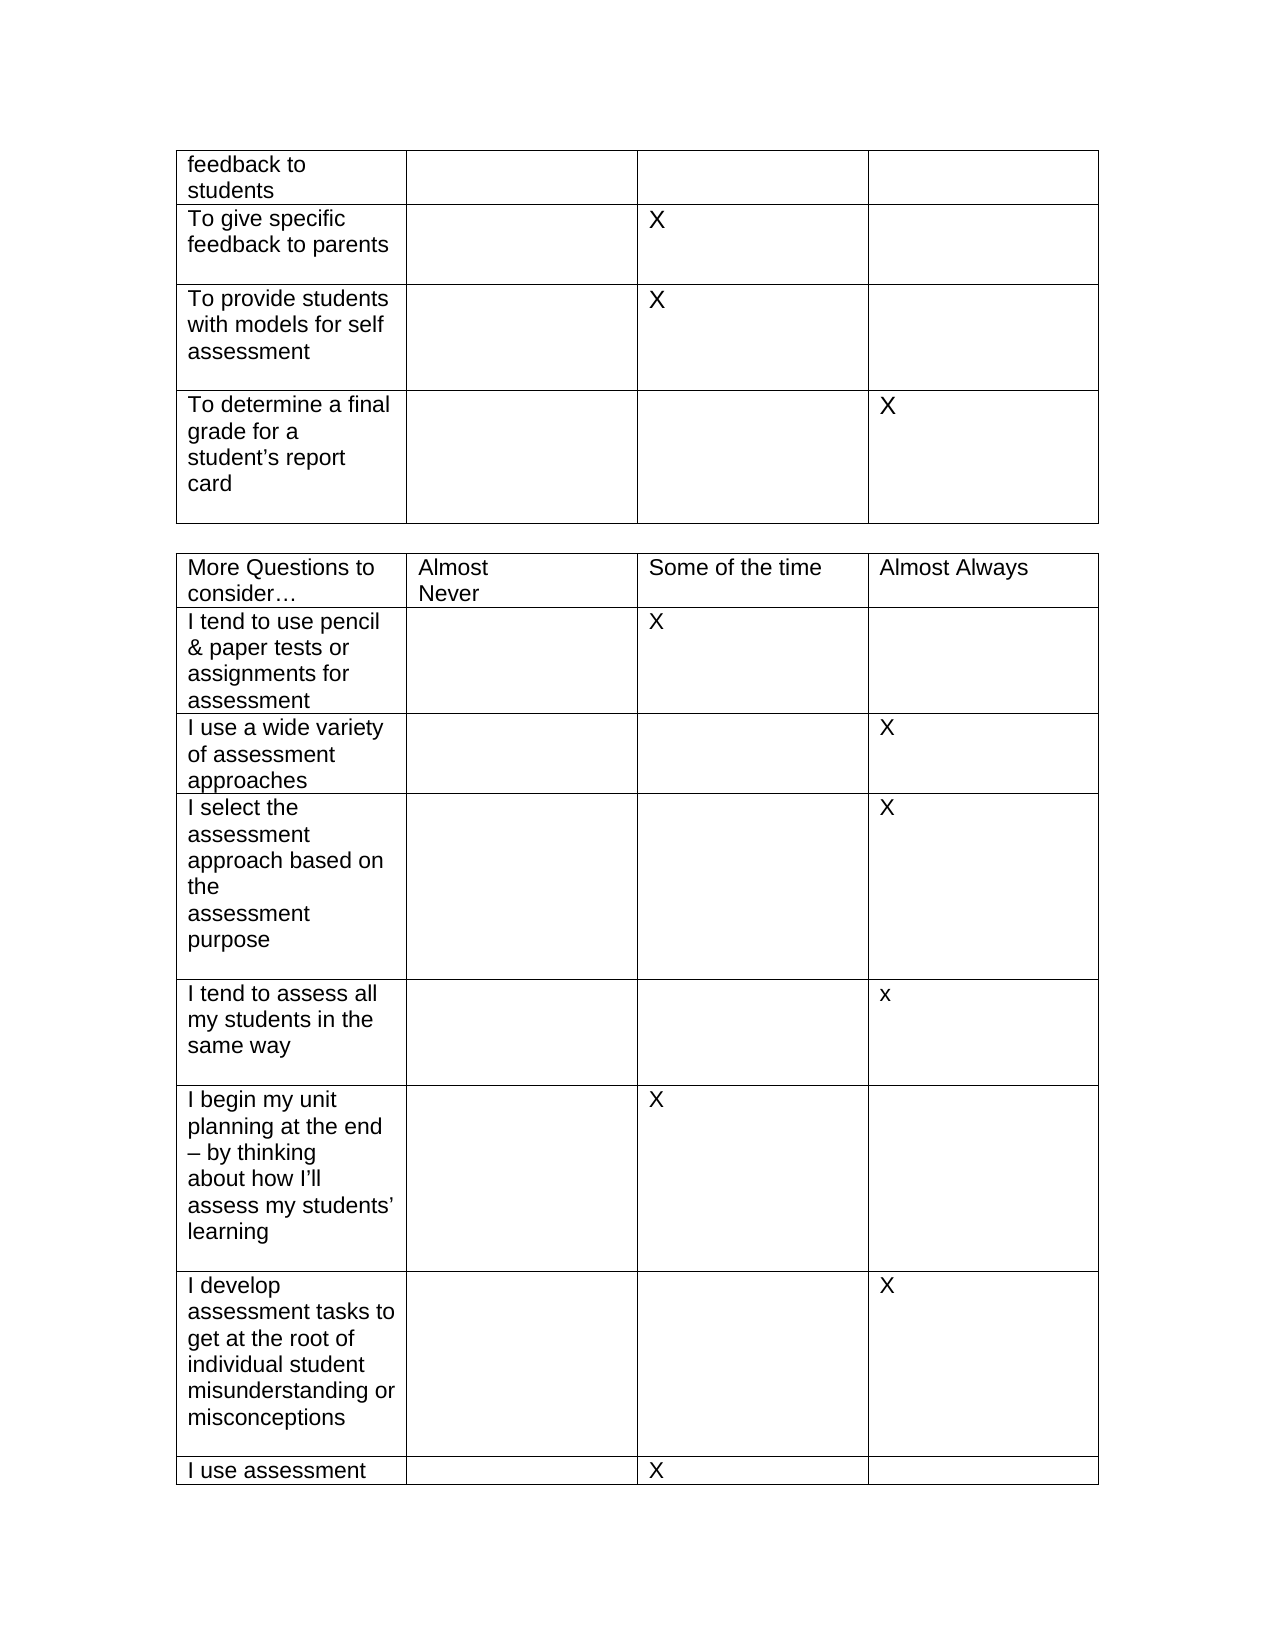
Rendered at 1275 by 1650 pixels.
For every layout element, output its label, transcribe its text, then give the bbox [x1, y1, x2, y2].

table_header Almost Never [407, 554, 637, 607]
table_cell [407, 608, 637, 713]
table_cell X [638, 285, 868, 390]
table_cell [638, 980, 868, 1085]
table_cell X [869, 391, 1098, 523]
table_cell [407, 1086, 637, 1271]
table_cell X [638, 1086, 868, 1271]
table_cell X [869, 794, 1098, 979]
table_cell I develop assessment tasks to get at the root of individual student misunderstanding or misconceptions [177, 1272, 406, 1456]
table_cell [407, 205, 637, 284]
table_cell I begin my unit planning at the end – by thinking about how I’ll assess my students’ learning [177, 1086, 406, 1271]
table_cell [407, 151, 637, 204]
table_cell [177, 1457, 406, 1484]
table_cell [407, 1272, 637, 1456]
table_cell I use a wide variety of assessment approaches [177, 714, 406, 793]
table_cell X [869, 1272, 1098, 1456]
table_header Some of the time [638, 554, 868, 607]
table_cell X [638, 205, 868, 284]
table_cell [638, 391, 868, 523]
table_cell To determine a final grade for a student’s report card [177, 391, 406, 523]
table_cell x [869, 980, 1098, 1085]
table_cell [638, 714, 868, 793]
table_cell [407, 794, 637, 979]
table_cell [869, 1086, 1098, 1271]
table_cell [407, 714, 637, 793]
table_cell [869, 608, 1098, 713]
table_cell X [638, 608, 868, 713]
table_cell To give specific feedback to parents [177, 205, 406, 284]
table_cell [638, 794, 868, 979]
table_cell [407, 980, 637, 1085]
table_cell [869, 285, 1098, 390]
table_cell X [869, 714, 1098, 793]
table_cell To provide students with models for self assessment [177, 285, 406, 390]
table_cell X [638, 151, 868, 204]
table_header More Questions to consider… [177, 554, 406, 607]
table_cell [869, 205, 1098, 284]
table_cell I tend to assess all my students in the same way [177, 980, 406, 1085]
table_cell [638, 1272, 868, 1456]
table_cell I select the assessment approach based on the assessment purpose [177, 794, 406, 979]
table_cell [177, 151, 406, 204]
table_cell [869, 151, 1098, 204]
table_cell [407, 1457, 637, 1484]
table_cell [407, 285, 637, 390]
table_cell I tend to use pencil & paper tests or assignments for assessment [177, 608, 406, 713]
table_cell [869, 1457, 1098, 1484]
table_header Almost Always [869, 554, 1098, 607]
table_cell [407, 391, 637, 523]
table_cell X [638, 1457, 868, 1484]
